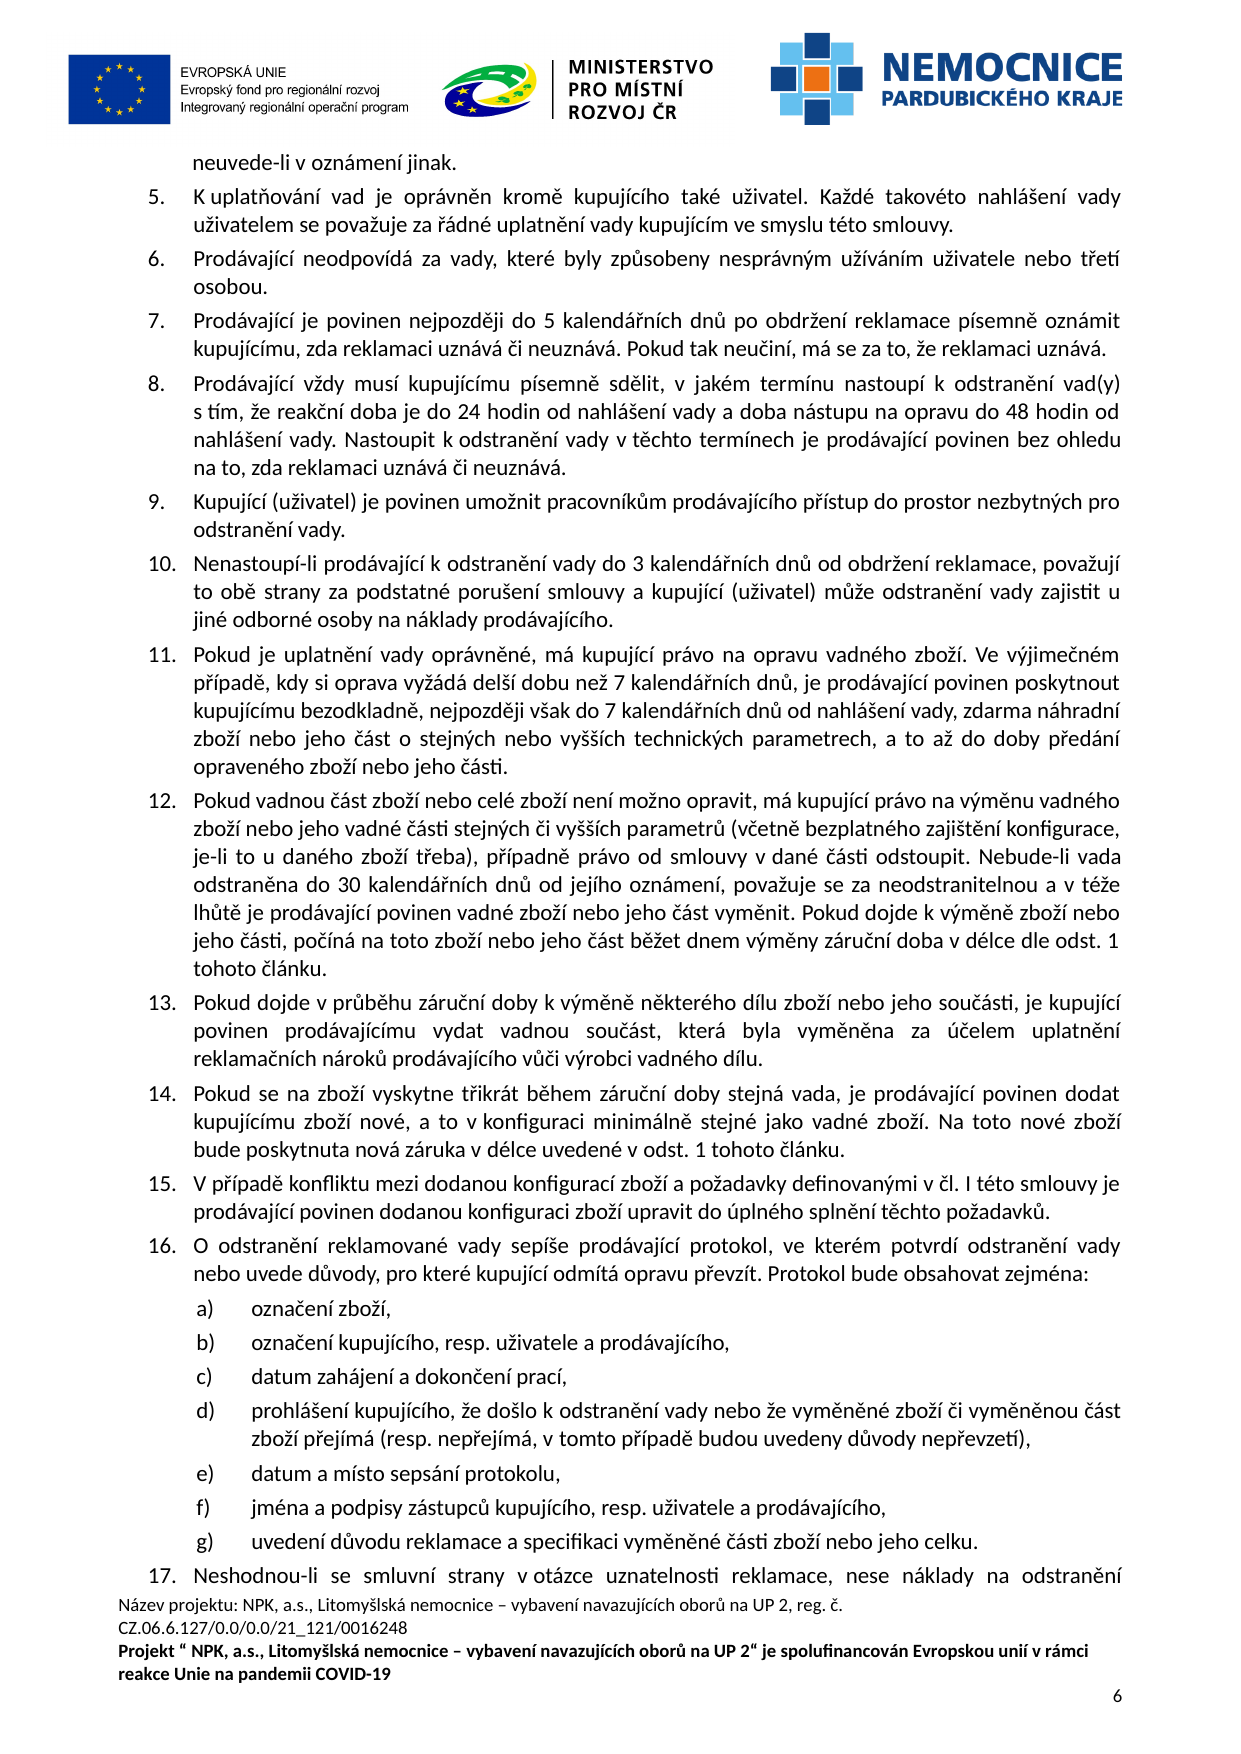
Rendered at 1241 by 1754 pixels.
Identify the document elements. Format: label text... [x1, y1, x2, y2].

list prohlášení kupujícího, že došlo k odstranění vady nebo že vyměněné zboží či vyměněnou část zboží přejímá (resp. nepřejímá, v tomto případě budou uvedeny důvody nepřevzetí), [196, 1397, 1122, 1453]
list Pokud vadnou část zboží nebo celé zboží není možno opravit, má kupující právo na výměnu vadného zboží nebo jeho vadné části stejných či vyšších parametrů (včetně bezplatného zajištění konfigurace, je-li to u daného zboží třeba), případně právo od smlouvy v dané části odstoupit. Nebude-li vada odstraněna do 30 kalendářních dnů od jejího oznámení, považuje se za neodstranitelnou a v téže lhůtě je prodávající povinen vadné zboží nebo jeho část vyměnit. Pokud dojde k výměně zboží nebo jeho části, počíná na toto zboží nebo jeho část běžet dnem výměny záruční doba v délce dle odst. 1 tohoto článku. [148, 786, 1122, 982]
list Pokud se na zboží vyskytne třikrát během záruční doby stejná vada, je prodávající povinen dodat kupujícímu zboží nové, a to v konfiguraci minimálně stejné jako vadné zboží. Na toto nové zboží bude poskytnuta nová záruka v délce uvedené v odst. 1 tohoto článku. [148, 1079, 1122, 1163]
list Prodávající neodpovídá za vady, které byly způsobeny nesprávným užíváním uživatele nebo třetí osobou. [148, 244, 1122, 300]
list označení kupujícího, resp. uživatele a prodávajícího, [196, 1328, 1122, 1356]
picture [46, 32, 735, 147]
list K uplatňování vad je oprávněn kromě kupujícího také uživatel. Každé takovéto nahlášení vady uživatelem se považuje za řádné uplatnění vady kupujícím ve smyslu této smlouvy. [148, 182, 1122, 238]
list Prodávající vždy musí kupujícímu písemně sdělit, v jakém termínu nastoupí k odstranění vad(y) s tím, že reakční doba je do 24 hodin od nahlášení vady a doba nástupu na opravu do 48 hodin od nahlášení vady. Nastoupit k odstranění vady v těchto termínech je prodávající povinen bez ohledu na to, zda reklamaci uznává či neuznává. [148, 369, 1122, 481]
list O odstranění reklamované vady sepíše prodávající protokol, ve kterém potvrdí odstranění vady nebo uvede důvody, pro které kupující odmítá opravu převzít. Protokol bude obsahovat zejména: [148, 1231, 1122, 1287]
list Pokud je uplatnění vady oprávněné, má kupující právo na opravu vadného zboží. Ve výjimečném případě, kdy si oprava vyžádá delší dobu než 7 kalendářních dnů, je prodávající povinen poskytnout kupujícímu bezodkladně, nejpozději však do 7 kalendářních dnů od nahlášení vady, zdarma náhradní zboží nebo jeho část o stejných nebo vyšších technických parametrech, a to až do doby předání opraveného zboží nebo jeho části. [148, 640, 1122, 780]
list V případě konfliktu mezi dodanou konfigurací zboží a požadavky definovanými v čl. I této smlouvy je prodávající povinen dodanou konfiguraci zboží upravit do úplného splnění těchto požadavků. [148, 1169, 1122, 1225]
list datum zahájení a dokončení prací, [196, 1362, 1122, 1390]
list datum a místo sepsání protokolu, [196, 1459, 1122, 1487]
list Prodávající je povinen nejpozději do 5 kalendářních dnů po obdržení reklamace písemně oznámit kupujícímu, zda reklamaci uznává či neuznává. Pokud tak neučiní, má se za to, že reklamaci uznává. [148, 307, 1122, 363]
list Kupující (uživatel) je povinen umožnit pracovníkům prodávajícího přístup do prostor nezbytných pro odstranění vady. [148, 487, 1122, 543]
list uvedení důvodu reklamace a specifikaci vyměněné části zboží nebo jeho celku. [196, 1527, 1122, 1555]
text Jakmile kupující odešle toto oznámení, bude se mít za to, že požaduje bezplatné odstranění vady, neuvede-li v oznámení jinak. [192, 148, 1122, 176]
list Pokud dojde v průběhu záruční doby k výměně některého dílu zboží nebo jeho součásti, je kupující povinen prodávajícímu vydat vadnou součást, která byla vyměněna za účelem uplatnění reklamačních nároků prodávajícího vůči výrobci vadného dílu. [148, 988, 1122, 1073]
list označení zboží, [196, 1294, 1122, 1322]
list Nenastoupí-li prodávající k odstranění vady do 3 kalendářních dnů od obdržení reklamace, považují to obě strany za podstatné porušení smlouvy a kupující (uživatel) může odstranění vady zajistit u jiné odborné osoby na náklady prodávajícího. [148, 549, 1122, 633]
list jména a podpisy zástupců kupujícího, resp. uživatele a prodávajícího, [196, 1493, 1122, 1521]
picture [769, 31, 1123, 126]
